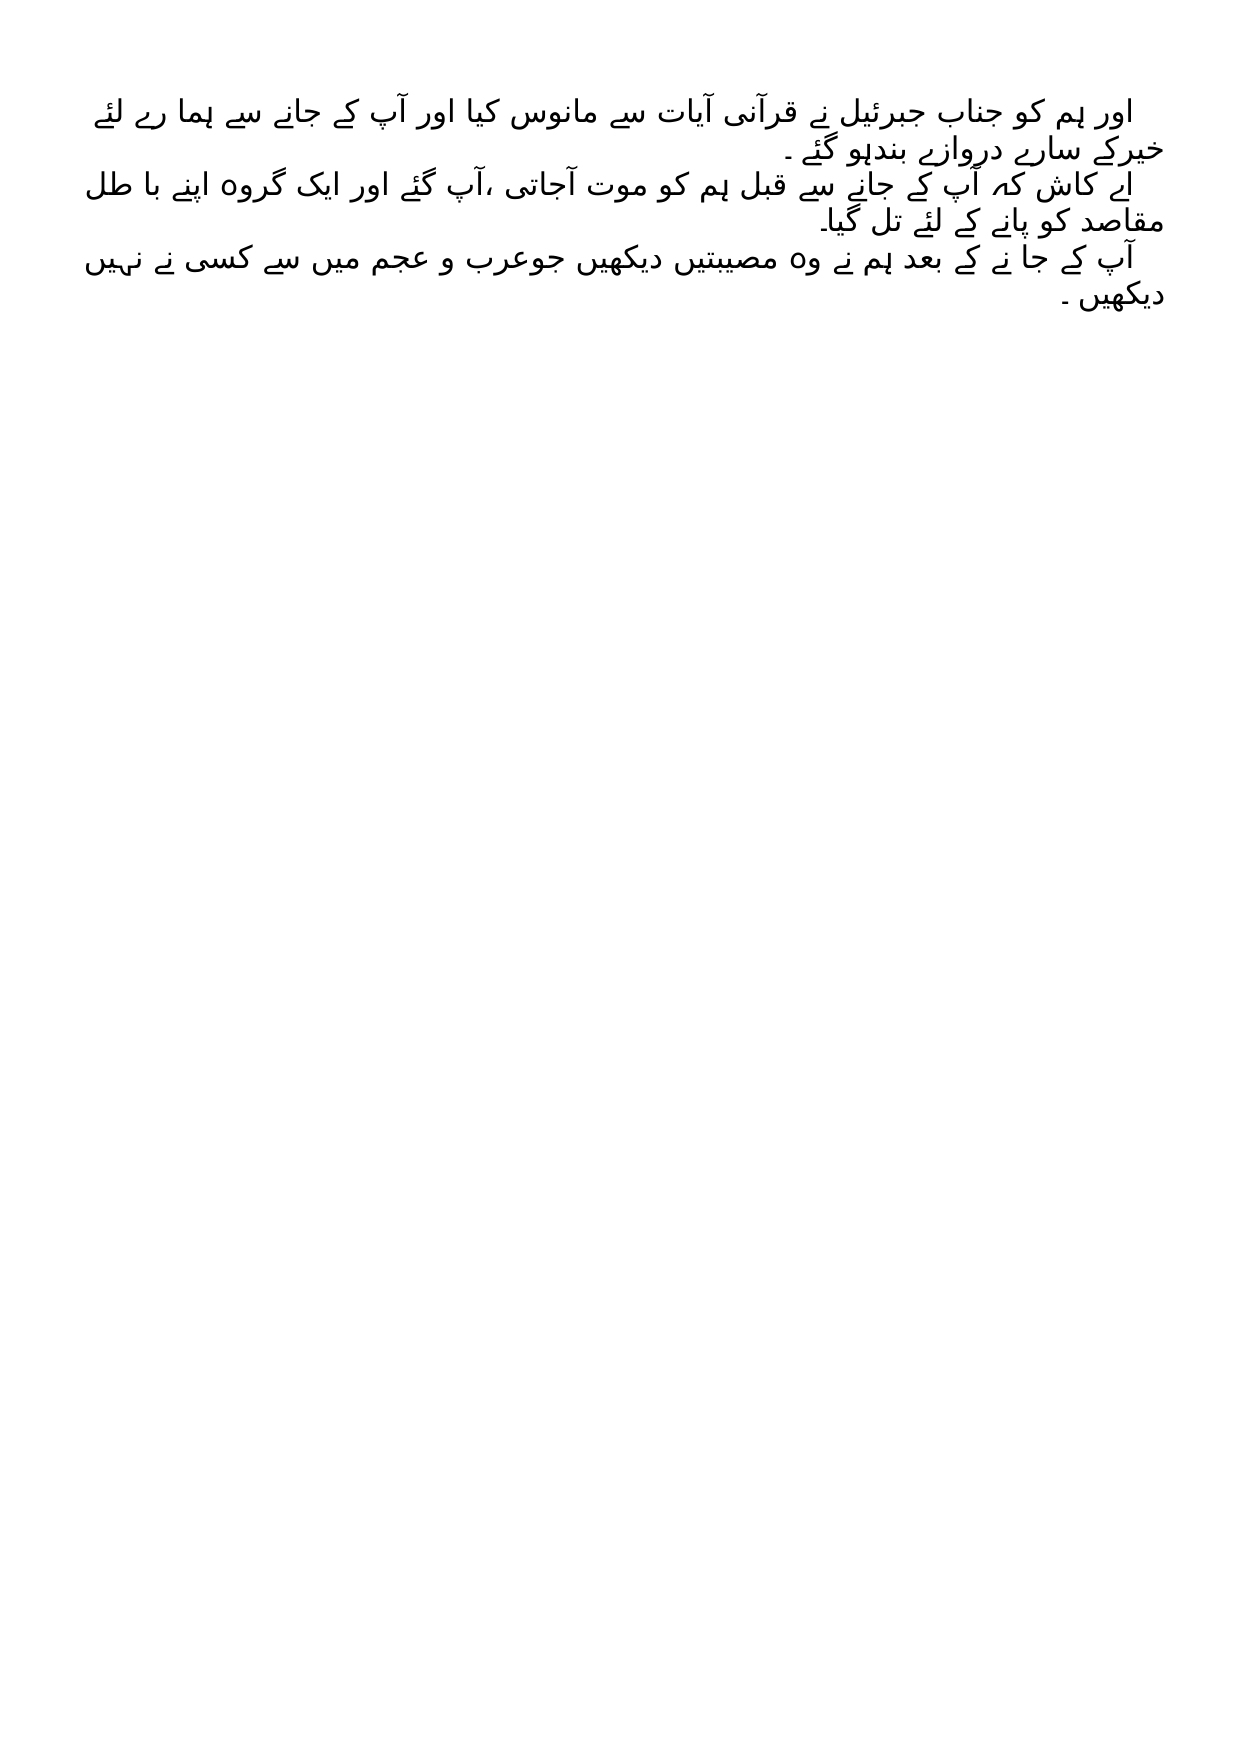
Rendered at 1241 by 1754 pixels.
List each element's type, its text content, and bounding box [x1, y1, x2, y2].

text اے کاش کہ آپ کے جانے سے قبل ہم کو موت آجاتی ،آپ گئے اور ایک گروہ اپنے با طل مقاصد کو پانے کے لئے تل گیا۔ [75, 166, 1165, 239]
text اور ہم کو جناب جبرئیل نے قرآنی آیات سے مانوس کیا اور آپ کے جانے سے ہما رے لئے خیرکے سارے دروازے بندہو گئے ۔ [75, 94, 1165, 166]
text آپ کے جا نے کے بعد ہم نے وہ مصیبتیں دیکھیں جوعرب و عجم میں سے کسی نے نہیں دیکھیں ۔ [75, 239, 1165, 312]
